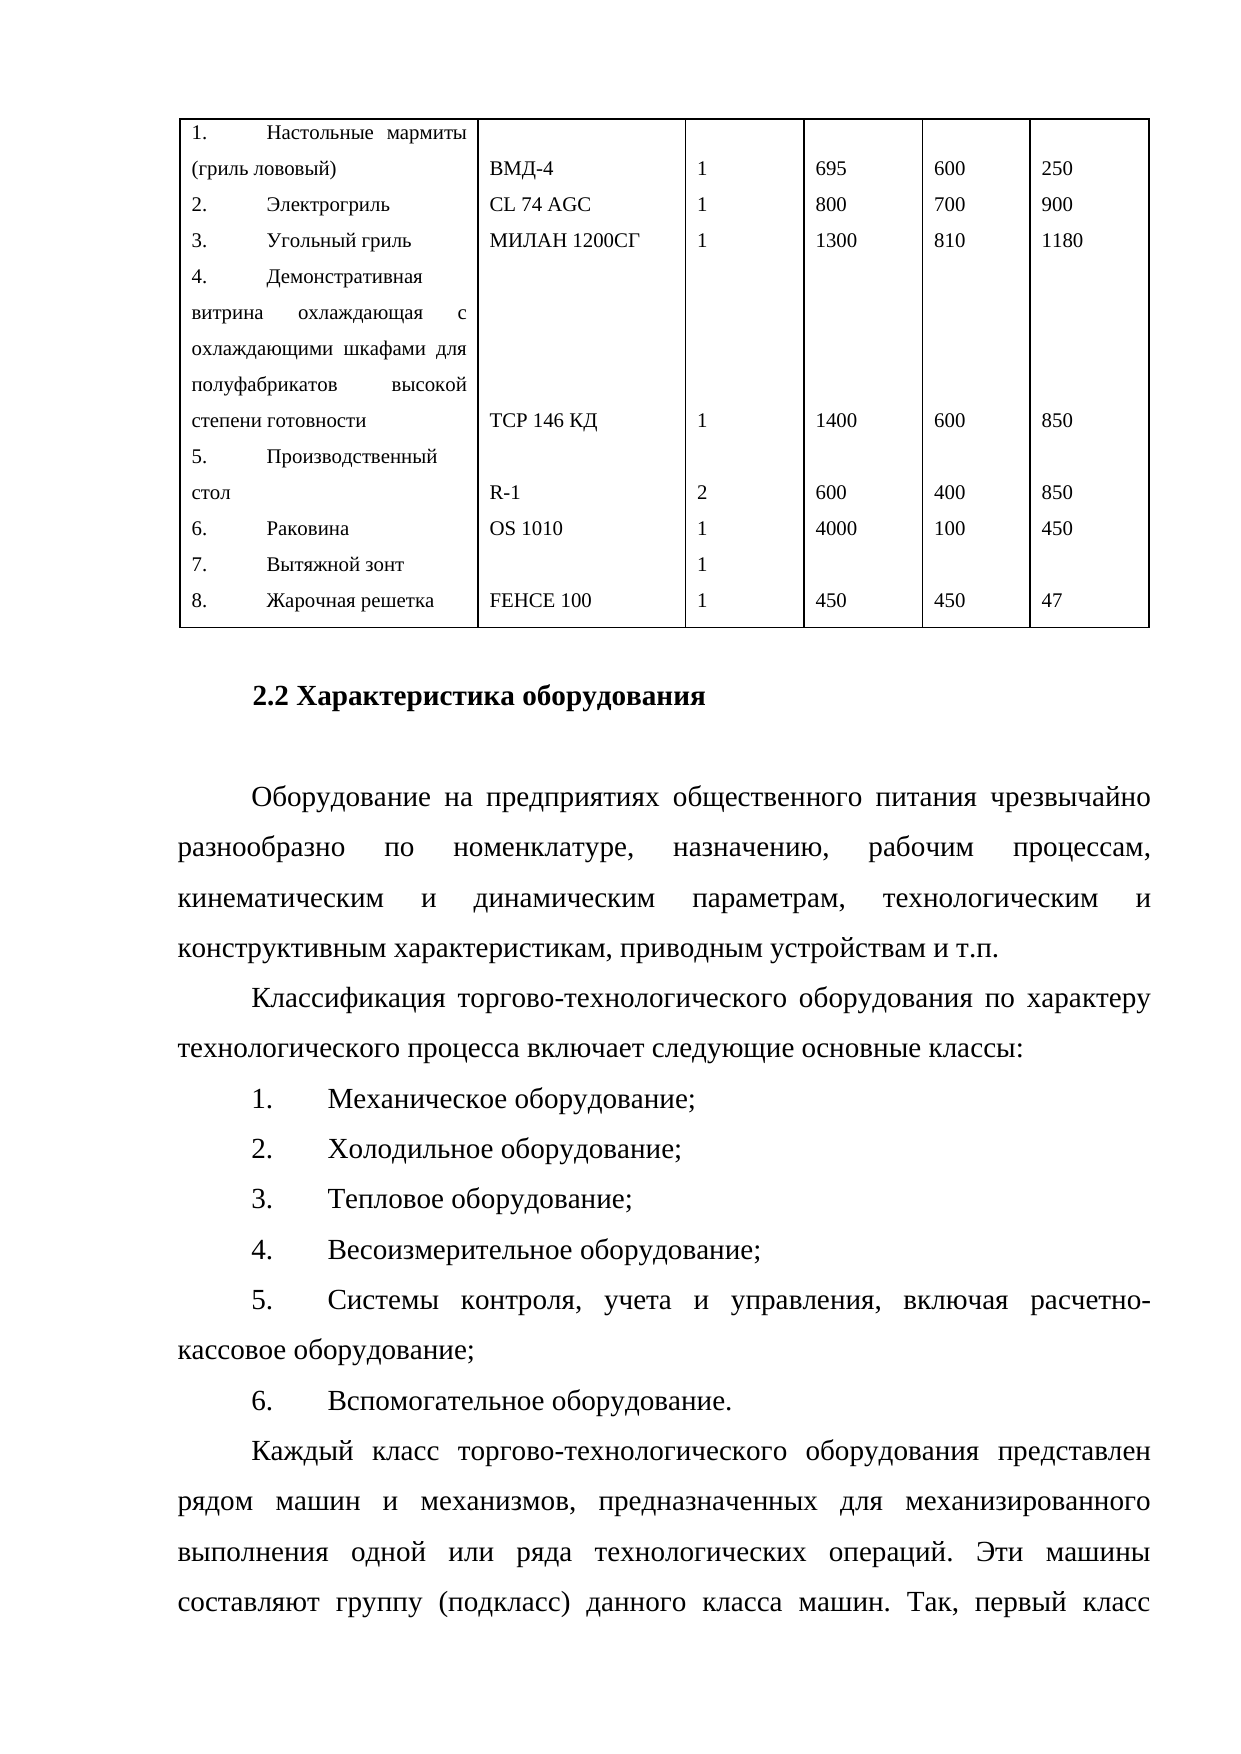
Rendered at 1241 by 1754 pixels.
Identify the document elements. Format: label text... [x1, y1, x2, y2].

table_cell Настольные мармиты (гриль лововый) Электрогриль Угольный гриль Демонстративная витрина охлаждающая с охлаждающими шкафами для полуфабрикатов высокой степени готовности Производственный стол Раковина Вытяжной зонт Жарочная решетка [181, 120, 477, 627]
table_cell 250 900 1180 850 850 450 47 [1031, 120, 1148, 627]
table_cell 695 800 1300 1400 600 4000 450 [805, 120, 922, 627]
list Тепловое оборудование; [177, 1182, 1152, 1215]
list Весоизмерительное оборудование; [177, 1232, 1152, 1265]
table_cell 1 1 1 1 2 1 1 1 [686, 120, 803, 627]
text Классификация торгово-технологического оборудования по характеру технологического процесса включает следующие основные классы: [177, 980, 1152, 1064]
list Механическое оборудование; [177, 1081, 1152, 1114]
list Системы контроля, учета и управления, включая расчетно-кассовое оборудование; [177, 1282, 1152, 1366]
text 2.2 Характеристика оборудования [177, 678, 1152, 712]
list Холодильное оборудование; [177, 1131, 1152, 1165]
list Вспомогательное оборудование. [177, 1383, 1152, 1416]
table_cell ВМД-4 CL 74 AGC МИЛАН 1200СГ ТСР 146 КД R-1 OS 1010 FEHCE 100 [479, 120, 685, 627]
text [177, 1433, 1152, 1618]
table_cell 600 700 810 600 400 100 450 [923, 120, 1029, 627]
text Оборудование на предприятиях общественного питания чрезвычайно разнообразно по номенклатуре, назначению, рабочим процессам, кинематическим и динамическим параметрам, технологическим и конструктивным характеристикам, приводным устройствам и т.п. [177, 779, 1152, 963]
